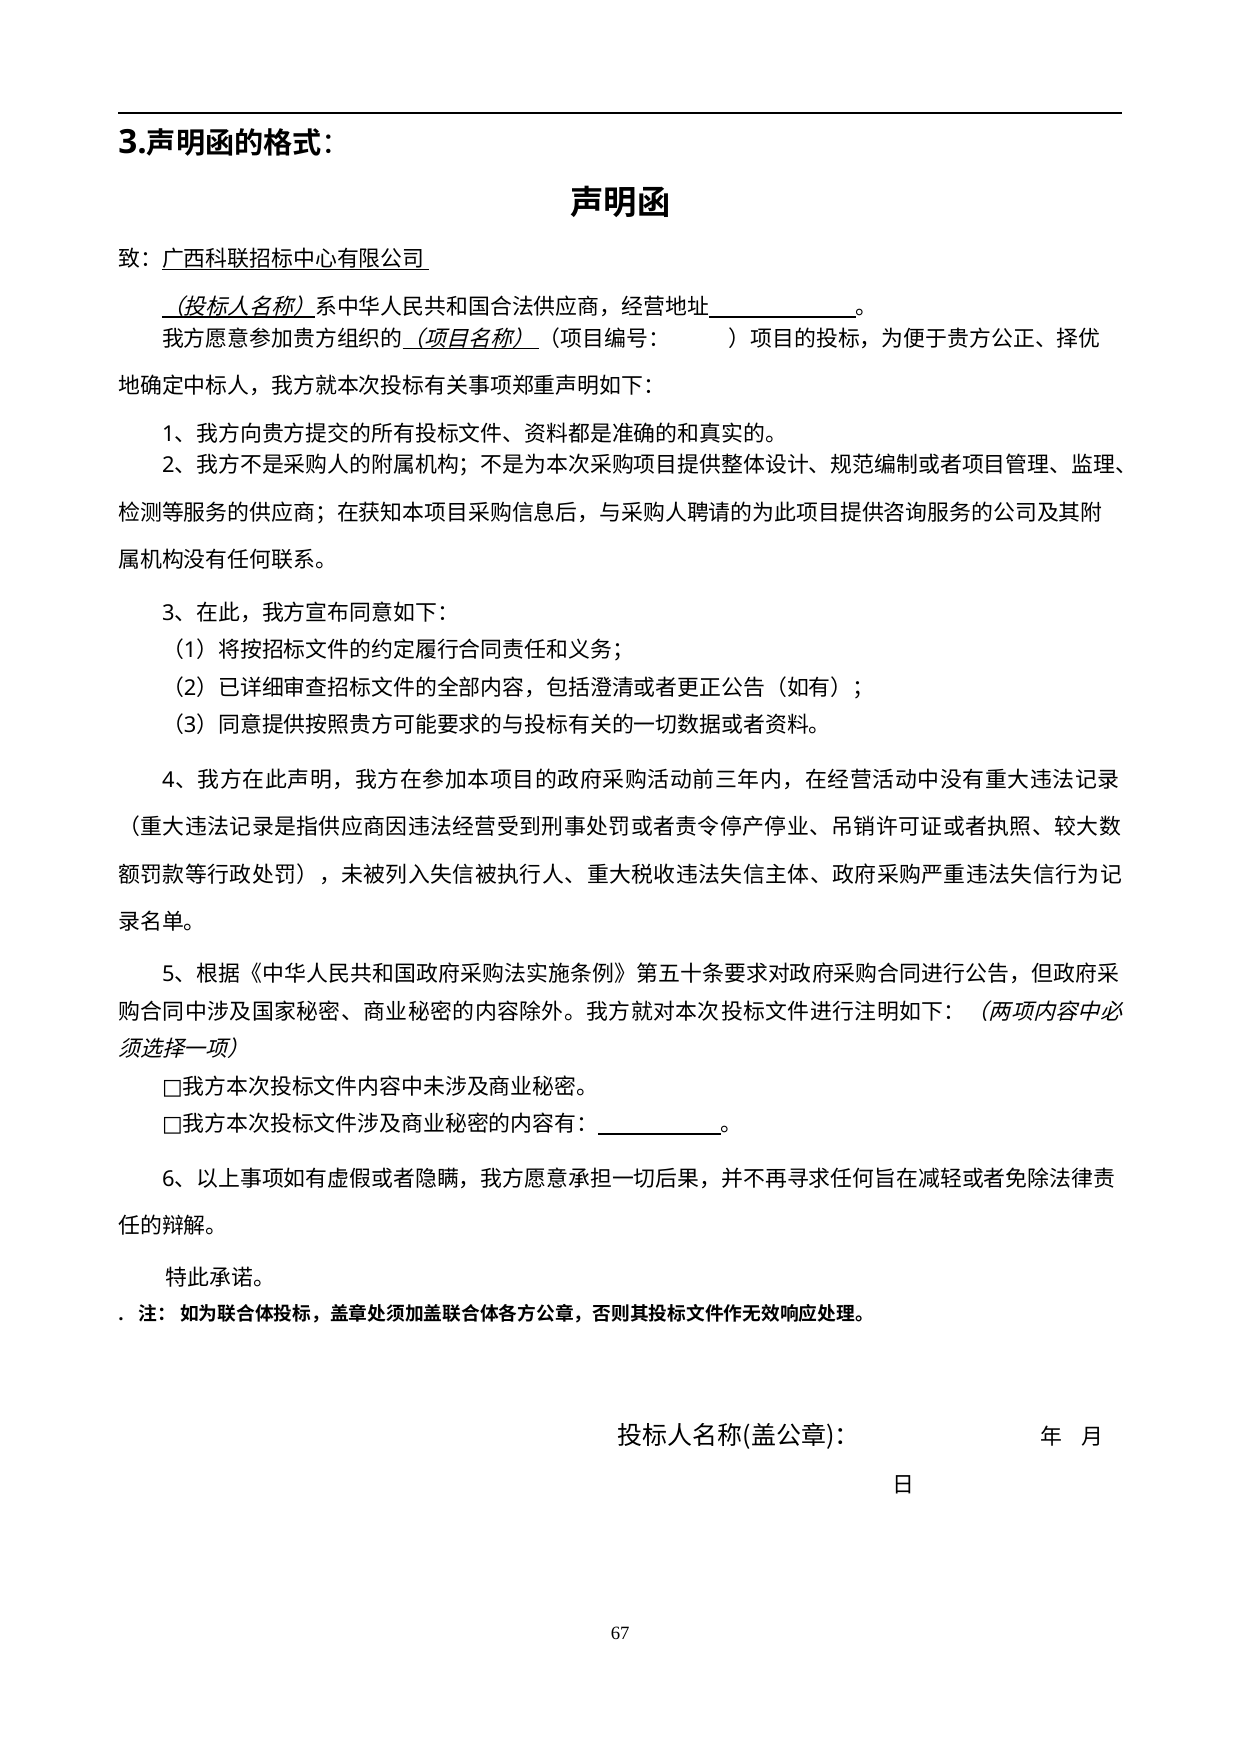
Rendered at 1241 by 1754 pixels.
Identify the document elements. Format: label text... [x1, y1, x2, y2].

text （1）将按招标文件的约定履行合同责任和义务； [118, 627, 1122, 665]
text （2）已详细审查招标文件的全部内容，包括澄清或者更正公告（如有）； [118, 665, 1122, 702]
text 5、根据《中华人民共和国政府采购法实施条例》第五十条要求对政府采购合同进行公告，但政府采购合同中涉及国家秘密、商业秘密的内容除外。我方就对本次投标文件进行注明如下：（两项内容中必须选择一项） [118, 952, 1122, 1064]
text 致：广西科联招标中心有限公司 [118, 241, 1122, 273]
text 1、我方向贵方提交的所有投标文件、资料都是准确的和真实的。 [118, 416, 1122, 447]
text □我方本次投标文件涉及商业秘密的内容有： 。 [118, 1102, 1122, 1139]
text 声明函 [118, 176, 1122, 224]
text 我方愿意参加贵方组织的（项目名称） （项目编号： ）项目的投标，为便于贵方公正、择优地确定中标人，我方就本次投标有关事项郑重声明如下： [118, 321, 1122, 400]
text 投标人名称(盖公章)： 年 月 日 [604, 1415, 1122, 1499]
text □我方本次投标文件内容中未涉及商业秘密。 [118, 1064, 1122, 1102]
text 4、我方在此声明，我方在参加本项目的政府采购活动前三年内，在经营活动中没有重大违法记录（重大违法记录是指供应商因违法经营受到刑事处罚或者责令停产停业、吊销许可证或者执照、较大数额罚款等行政处罚），未被列入失信被执行人、重大税收违法失信主体、政府采购严重违法失信行为记录名单。 [118, 762, 1122, 936]
text （3）同意提供按照贵方可能要求的与投标有关的一切数据或者资料。 [118, 702, 1122, 740]
text 3.声明函的格式： [118, 118, 1122, 163]
text . 注： 如为联合体投标，盖章处须加盖联合体各方公章，否则其投标文件作无效响应处理。 [118, 1298, 1122, 1326]
text 特此承诺。 [133, 1256, 1122, 1293]
text 2、我方不是采购人的附属机构；不是为本次采购项目提供整体设计、规范编制或者项目管理、监理、检测等服务的供应商；在获知本项目采购信息后，与采购人聘请的为此项目提供咨询服务的公司及其附属机构没有任何联系。 [118, 447, 1122, 574]
text （投标人名称）系中华人民共和国合法供应商，经营地址 。 [118, 289, 1122, 321]
text 6、以上事项如有虚假或者隐瞒，我方愿意承担一切后果，并不再寻求任何旨在减轻或者免除法律责任的辩解。 [118, 1161, 1122, 1240]
text 3、在此，我方宣布同意如下： [118, 590, 1122, 627]
